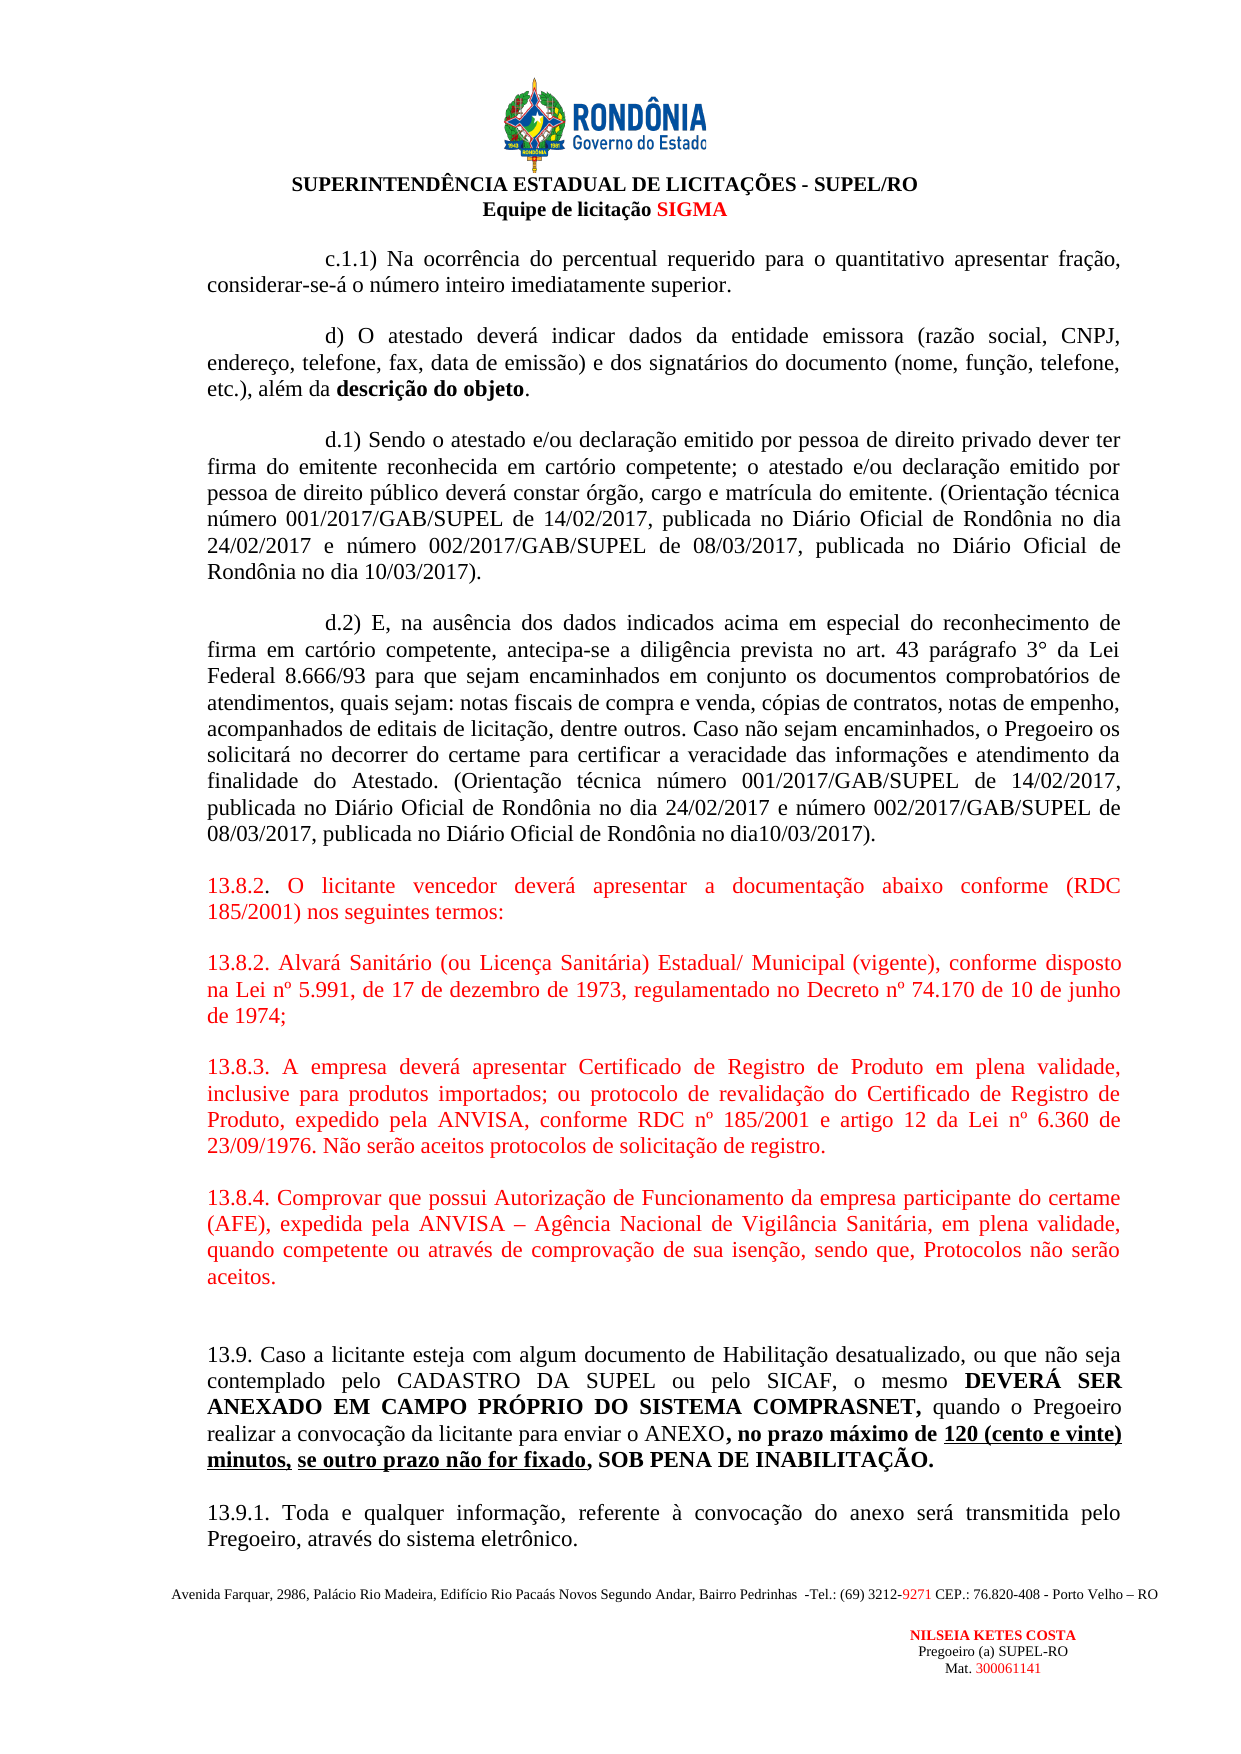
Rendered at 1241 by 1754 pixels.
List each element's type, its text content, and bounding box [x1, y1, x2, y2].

text 13.9.1. Toda e qualquer informação, referente à convocação do anexo será transmitida pelo Pregoeiro, através do sistema eletrônico. [207, 1499, 1122, 1551]
text 13.8.2. Alvará Sanitário (ou Licença Sanitária) Estadual/ Municipal (vigente), conforme disposto na Lei nº 5.991, de 17 de dezembro de 1973, regulamentado no Decreto nº 74.170 de 10 de junho de 1974; [207, 949, 1122, 1028]
text d.1) Sendo o atestado e/ou declaração emitido por pessoa de direito privado dever ter firma do emitente reconhecida em cartório competente; o atestado e/ou declaração emitido por pessoa de direito público deverá constar órgão, cargo e matrícula do emitente. (Orientação técnica número 001/2017/GAB/SUPEL de 14/02/2017, publicada no Diário Oficial de Rondônia no dia 24/02/2017 e número 002/2017/GAB/SUPEL de 08/03/2017, publicada no Diário Oficial de Rondônia no dia 10/03/2017). [207, 426, 1122, 584]
text c.1.1) Na ocorrência do percentual requerido para o quantitativo apresentar fração, considerar-se-á o número inteiro imediatamente superior. [207, 244, 1122, 297]
text 13.9. Caso a licitante esteja com algum documento de Habilitação desatualizado, ou que não seja contemplado pelo CADASTRO DA SUPEL ou pelo SICAF, o mesmo DEVERÁ SER ANEXADO EM CAMPO PRÓPRIO DO SISTEMA COMPRASNET, quando o Pregoeiro realizar a convocação da licitante para enviar o ANEXO, no prazo máximo de 120 (cento e vinte) minutos, se outro prazo não for fixado, SOB PENA DE INABILITAÇÃO. [207, 1341, 1122, 1472]
picture [503, 77, 707, 173]
text d) O atestado deverá indicar dados da entidade emissora (razão social, CNPJ, endereço, telefone, fax, data de emissão) e dos signatários do documento (nome, função, telefone, etc.), além da descrição do objeto. [207, 322, 1122, 401]
text 13.8.3. A empresa deverá apresentar Certificado de Registro de Produto em plena validade, inclusive para produtos importados; ou protocolo de revalidação do Certificado de Registro de Produto, expedido pela ANVISA, conforme RDC nº 185/2001 e artigo 12 da Lei nº 6.360 de 23/09/1976. Não serão aceitos protocolos de solicitação de registro. [207, 1053, 1122, 1159]
text d.2) E, na ausência dos dados indicados acima em especial do reconhecimento de firma em cartório competente, antecipa-se a diligência prevista no art. 43 parágrafo 3° da Lei Federal 8.666/93 para que sejam encaminhados em conjunto os documentos comprobatórios de atendimentos, quais sejam: notas fiscais de compra e venda, cópias de contratos, notas de empenho, acompanhados de editais de licitação, dentre outros. Caso não sejam encaminhados, o Pregoeiro os solicitará no decorrer do certame para certificar a veracidade das informações e atendimento da finalidade do Atestado. (Orientação técnica número 001/2017/GAB/SUPEL de 14/02/2017, publicada no Diário Oficial de Rondônia no dia 24/02/2017 e número 002/2017/GAB/SUPEL de 08/03/2017, publicada no Diário Oficial de Rondônia no dia10/03/2017). [207, 609, 1122, 847]
text 13.8.4. Comprovar que possui Autorização de Funcionamento da empresa participante do certame (AFE), expedida pela ANVISA – Agência Nacional de Vigilância Sanitária, em plena validade, quando competente ou através de comprovação de sua isenção, sendo que, Protocolos não serão aceitos. [207, 1184, 1122, 1289]
text 13.8.2. O licitante vencedor deverá apresentar a documentação abaixo conforme (RDC 185/2001) nos seguintes termos: [207, 872, 1122, 924]
